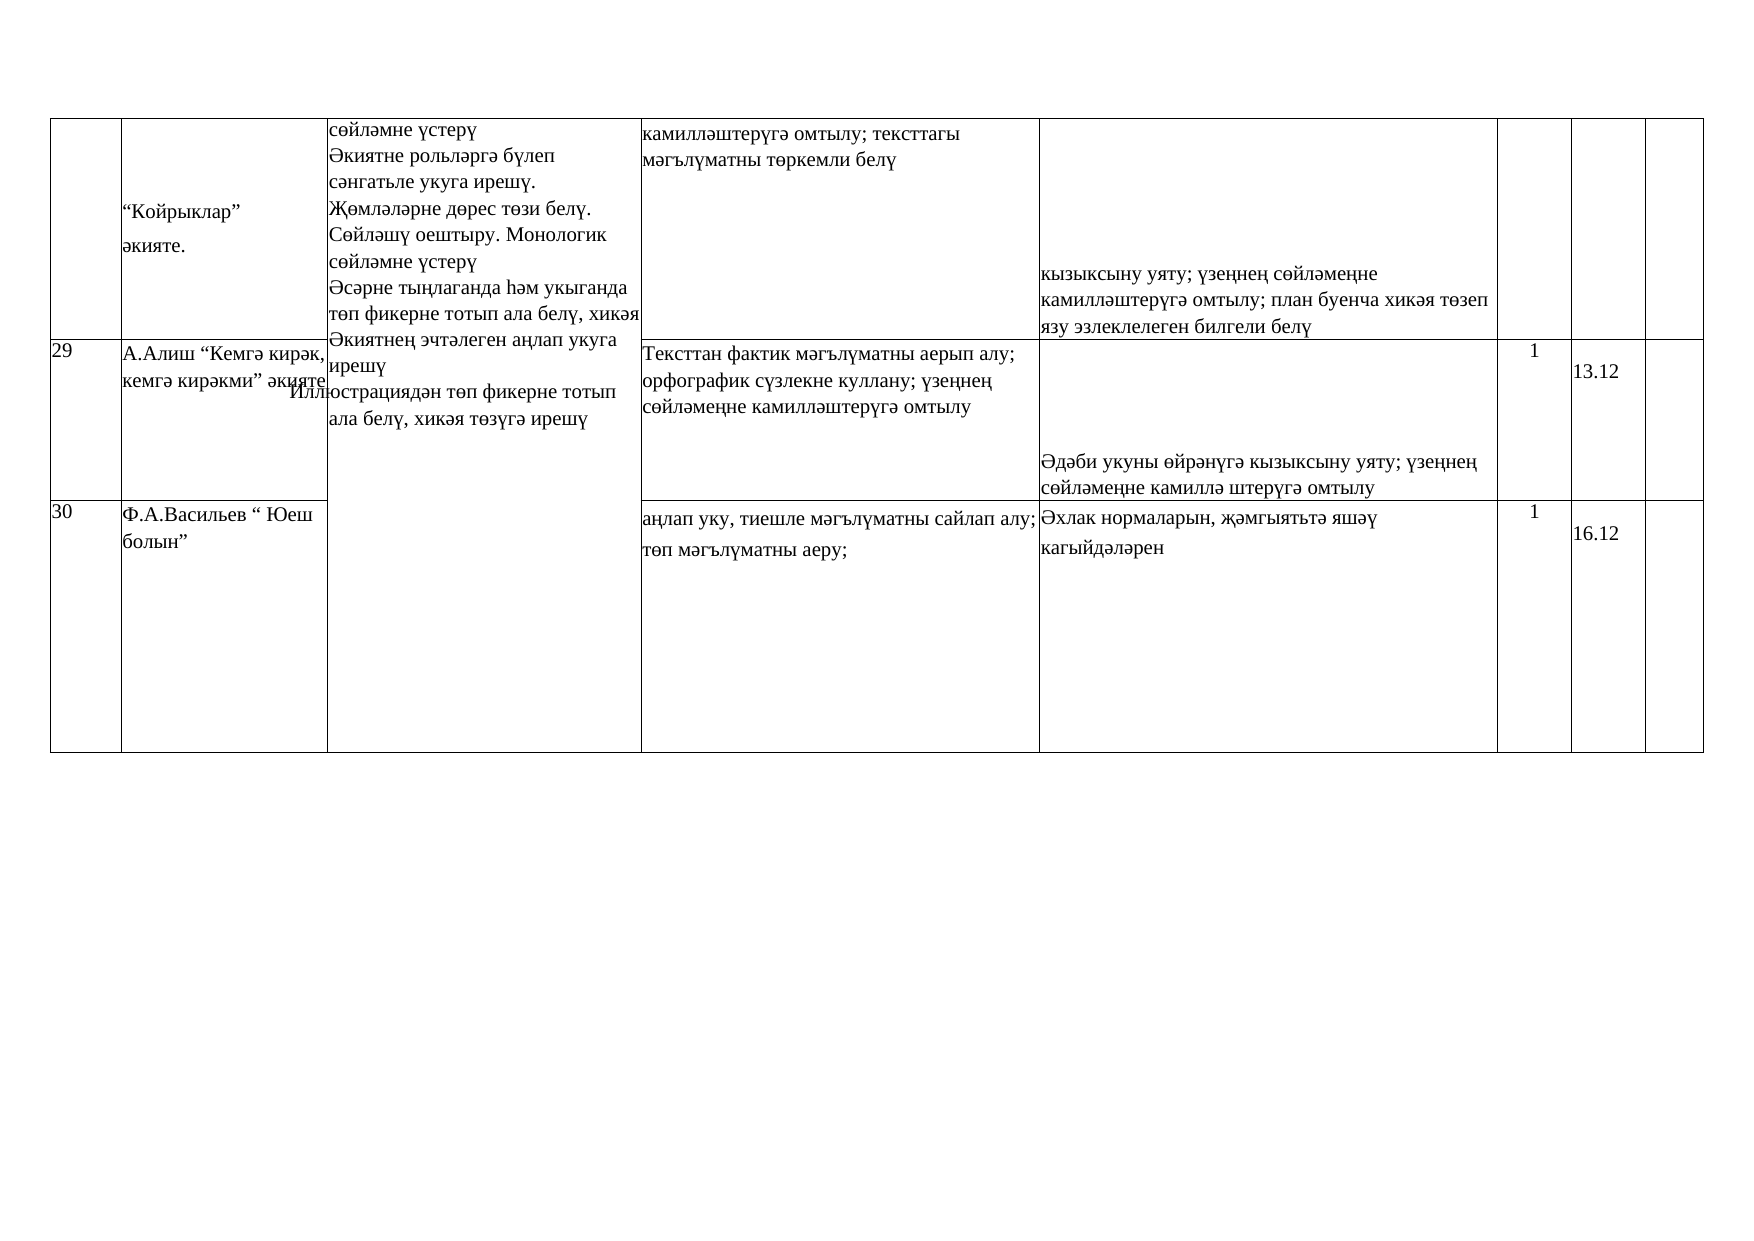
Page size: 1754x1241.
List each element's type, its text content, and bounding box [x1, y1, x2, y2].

table_cell 30 [51, 501, 121, 752]
table_cell 29 [51, 340, 121, 500]
table_cell Тексттан фактик мәгълүматны аерып алу; орфографик сүзлекне куллану; үзеңнең сөйләмеңне камилләштерүгә омтылу [642, 340, 1039, 500]
table_header камилләштерүгә омтылу; тексттагы мәгълүматны төркемли белү [642, 119, 1039, 338]
table_header [1646, 119, 1703, 338]
table_cell А.Алиш “Кемгә кирәк, кемгә кирәкми” әкияте [122, 340, 327, 500]
table_cell 1 [1498, 340, 1571, 500]
table_cell Ф.А.Васильев “ Юеш болын” [122, 501, 327, 752]
table_header [51, 119, 121, 338]
table_header [1572, 119, 1645, 338]
table_header “Койрыклар” әкияте. [122, 119, 327, 338]
table_cell [1646, 340, 1703, 500]
table_cell Әхлак нормаларын, җәмгыятьтә яшәү кагыйдәләрен [1040, 501, 1497, 752]
table_cell [1646, 501, 1703, 752]
table_cell 13.12 [1572, 340, 1645, 500]
table_cell Әдәби укуны өйрәнүгә кызыксыну уяту; үзеңнең сөйләмеңне камиллә штерүгә омтылу [1040, 340, 1497, 500]
table_cell 1 [1498, 501, 1571, 752]
table_cell аңлап уку, тиешле мәгълүматны сайлап алу; төп мәгълүматны аеру; [642, 501, 1039, 752]
table_cell 16.12 [1572, 501, 1645, 752]
table_header [1498, 119, 1571, 338]
table_header кызыксыну уяту; үзеңнең сөйләмеңне камилләштерүгә омтылу; план буенча хикәя төзеп язу эзлеклелеген билгели белү [1040, 119, 1497, 338]
table_header сөйләмне үстерү Әкиятне рольләргә бүлеп сәнгатьле укуга ирешү. Җөмләләрне дөрес төзи белү. Сөйләшү оештыру. Монологик сөйләмне үстерү Әсәрне тыңлаганда һәм укыганда төп фикерне тотып ала белү, хикәя Әкиятнең эчтәлеген аңлап укуга ирешү Иллюстрациядән төп фикерне тотып ала белү, хикәя төзүгә ирешү [328, 119, 641, 752]
